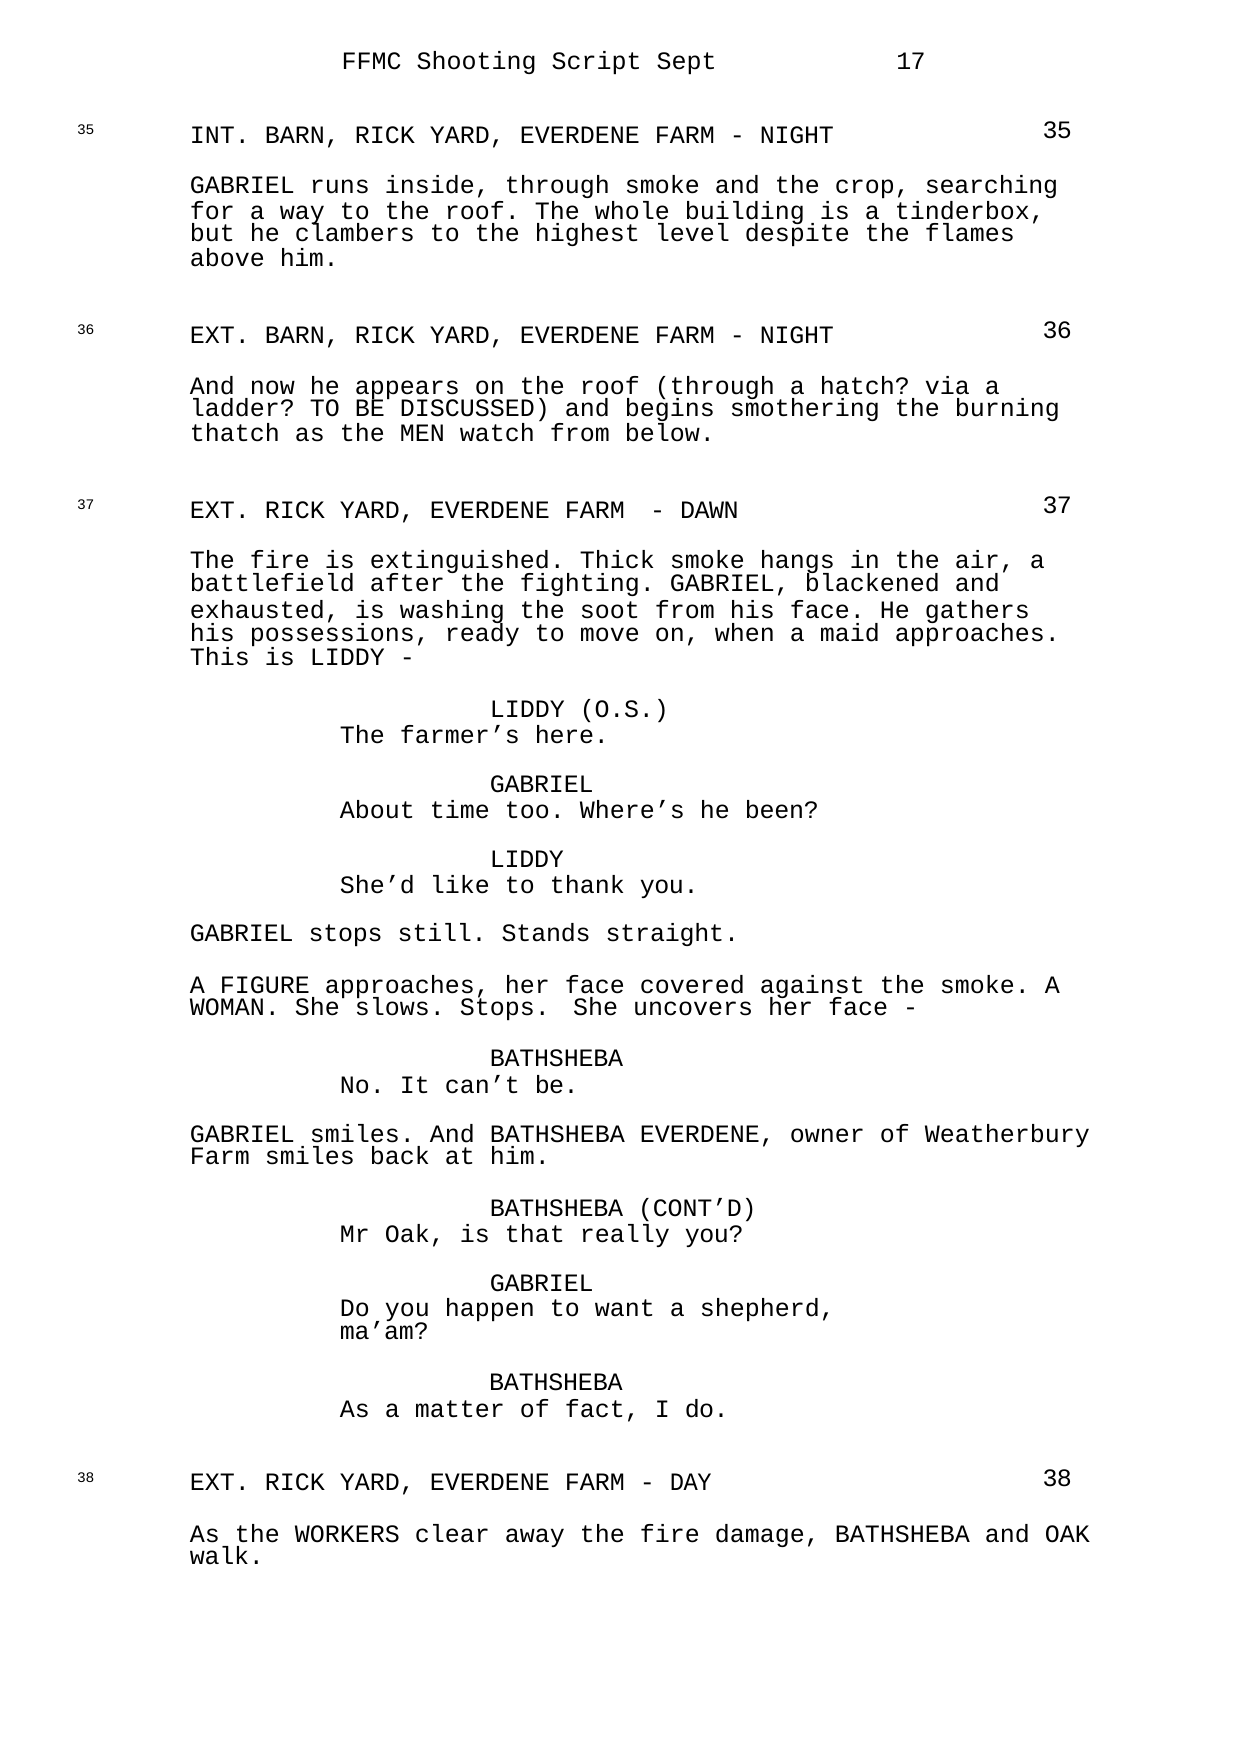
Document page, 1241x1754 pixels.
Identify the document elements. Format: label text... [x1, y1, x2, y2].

subtitle EXT. RICK YARD, EVERDENE FARM - DAWN 37 [77, 492, 1107, 526]
text exhausted, is washing the soot from his face. He gathers his possessions, ready to move on, when a maid approaches. This is LIDDY - [189, 599, 1081, 673]
subtitle GABRIEL [489, 771, 1107, 797]
text She’d like to thank you. [339, 872, 1107, 899]
subtitle BATHSHEBA (CONT’D) [489, 1195, 1107, 1221]
subtitle INT. BARN, RICK YARD, EVERDENE FARM - NIGHT 35 [77, 118, 1107, 151]
text As a matter of fact, I do. [339, 1396, 1107, 1423]
text No. It can’t be. [339, 1072, 1107, 1099]
subtitle LIDDY [489, 846, 1107, 872]
text As the WORKERS clear away the fire damage, BATHSHEBA and OAK walk. [189, 1522, 1107, 1572]
text GABRIEL smiles. And BATHSHEBA EVERDENE, owner of Weatherbury Farm smiles back at him. [189, 1123, 1107, 1172]
text Mr Oak, is that really you? [339, 1221, 1107, 1248]
text for a way to the roof. The whole building is a tinderbox, but he clambers to the highest level despite the flames above him. [189, 200, 1081, 274]
text A FIGURE approaches, her face covered against the smoke. A WOMAN. She slows. Stops. She uncovers her face - [189, 973, 1107, 1023]
subtitle EXT. BARN, RICK YARD, EVERDENE FARM - NIGHT 36 [77, 318, 1107, 351]
text And now he appears on the roof (through a hatch? via a ladder? TO BE DISCUSSED) and begins smothering the burning thatch as the MEN watch from below. [189, 375, 1081, 449]
text The fire is extinguished. Thick smoke hangs in the air, a battlefield after the fighting. GABRIEL, blackened and [189, 549, 1107, 599]
subtitle EXT. RICK YARD, EVERDENE FARM - DAY 38 [77, 1465, 1107, 1498]
subtitle GABRIEL [489, 1270, 1107, 1296]
text GABRIEL runs inside, through smoke and the crop, searching [189, 173, 1107, 199]
subtitle BATHSHEBA [489, 1045, 1107, 1072]
text GABRIEL stops still. Stands straight. [189, 921, 1107, 949]
text The farmer’s here. [339, 722, 1107, 749]
subtitle LIDDY (O.S.) [489, 696, 1107, 722]
text Do you happen to want a shepherd, ma’am? [339, 1297, 852, 1347]
text About time too. Where’s he been? [339, 797, 1107, 824]
subtitle BATHSHEBA [91, 1369, 1021, 1396]
